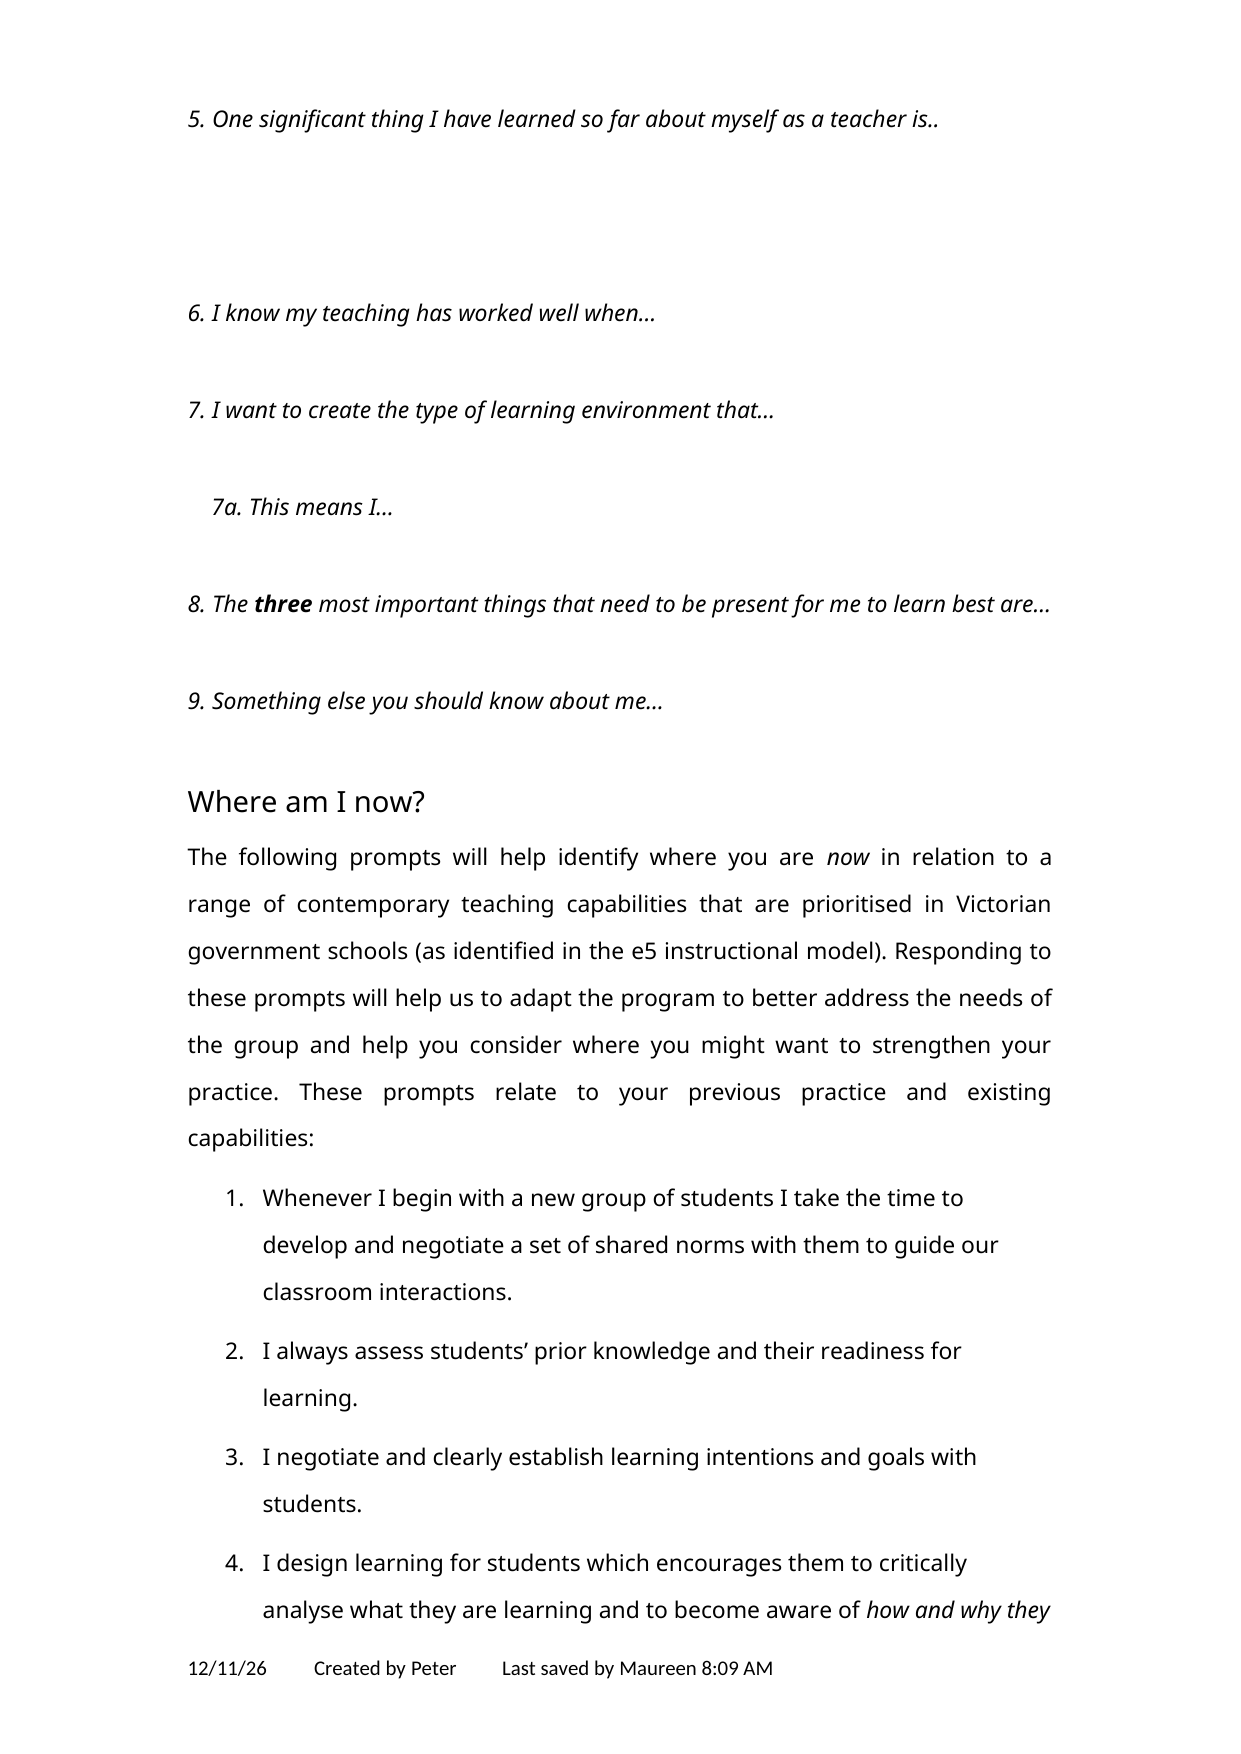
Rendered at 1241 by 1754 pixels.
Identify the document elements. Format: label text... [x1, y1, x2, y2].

text 9. Something else you should know about me… [187, 685, 1053, 716]
text 5. One significant thing I have learned so far about myself as a teacher is.. [187, 103, 1053, 135]
list I always assess students’ prior knowledge and their readiness for learning. [225, 1335, 1053, 1413]
text 6. I know my teaching has worked well when… [187, 297, 1053, 328]
text Where am I now? [187, 782, 1053, 821]
list I negotiate and clearly establish learning intentions and goals with students. [225, 1441, 1053, 1519]
text 8. The three most important things that need to be present for me to learn best are… [187, 588, 1053, 619]
list Whenever I begin with a new group of students I take the time to develop and negotiate a set of shared norms with them to guide our classroom interactions. [225, 1182, 1053, 1307]
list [225, 1547, 1053, 1625]
text The following prompts will help identify where you are now in relation to a range of contemporary teaching capabilities that are prioritised in Victorian government schools (as identified in the e5 instructional model). Responding to these prompts will help us to adapt the program to better address the needs of the group and help you consider where you might want to strengthen your practice. These prompts relate to your previous practice and existing capabilities: [187, 841, 1053, 1153]
text 7. I want to create the type of learning environment that… [187, 394, 1053, 425]
text 7a. This means I… [187, 491, 1053, 522]
